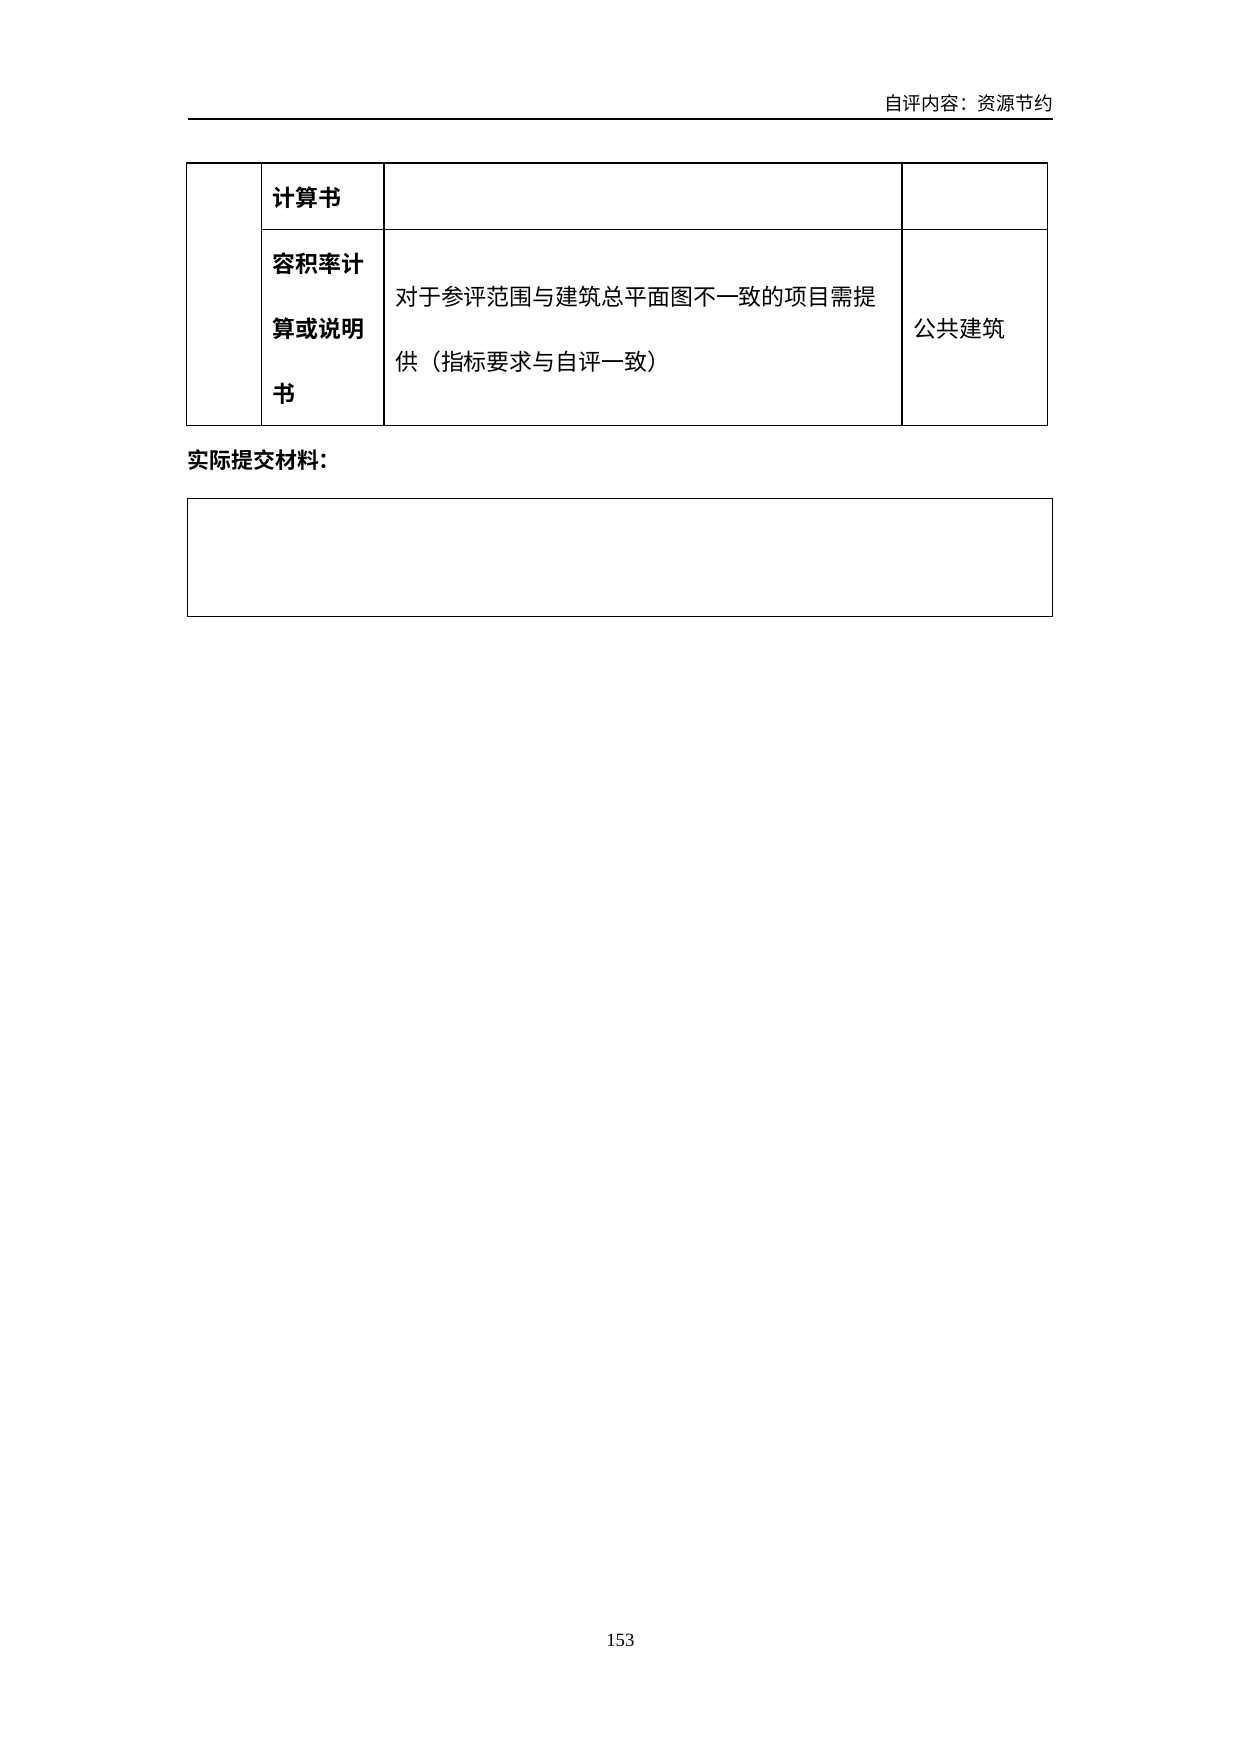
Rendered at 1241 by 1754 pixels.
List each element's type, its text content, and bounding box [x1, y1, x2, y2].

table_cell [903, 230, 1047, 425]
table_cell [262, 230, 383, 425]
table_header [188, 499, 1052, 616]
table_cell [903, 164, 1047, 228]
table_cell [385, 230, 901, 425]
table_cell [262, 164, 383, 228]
text 实际提交材料： [187, 442, 1053, 475]
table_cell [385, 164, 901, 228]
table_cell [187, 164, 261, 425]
